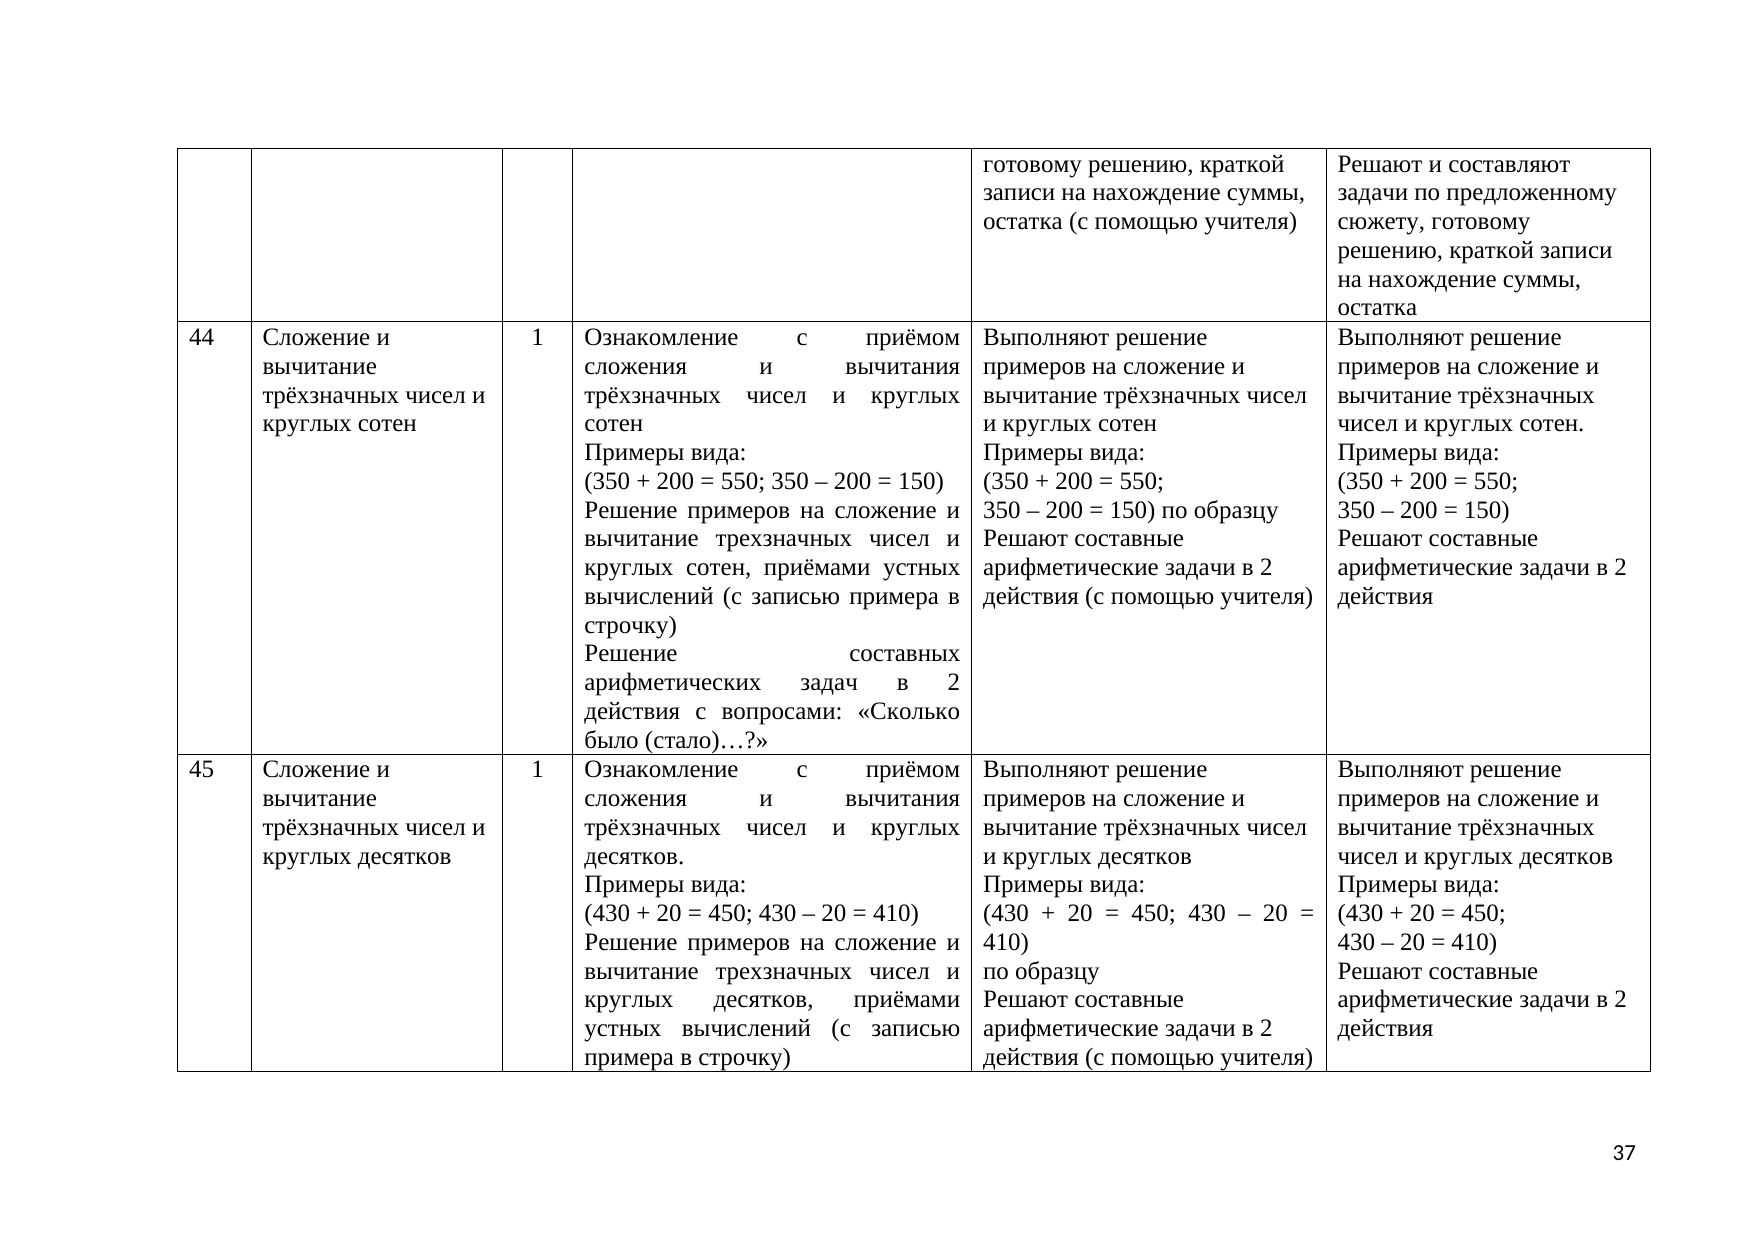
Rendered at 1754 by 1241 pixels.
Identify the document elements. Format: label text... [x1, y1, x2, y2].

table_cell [252, 149, 502, 321]
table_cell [573, 149, 971, 321]
table_cell 44 [178, 322, 251, 753]
table_cell Ознакомление с приёмом сложения и вычитания трёхзначных чисел и круглых сотен Примеры вида: (350 + 200 = 550; 350 – 200 = 150) Решение примеров на сложение и вычитание трехзначных чисел и круглых сотен, приёмами устных вычислений (с записью примера в строчку) Решение составных арифметических задач в 2 действия с вопросами: «Сколько было (стало)…?» [573, 322, 971, 753]
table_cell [1327, 149, 1650, 321]
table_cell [573, 755, 971, 1071]
table_cell 1 [503, 322, 572, 753]
table_cell Сложение и вычитание трёхзначных чисел и круглых сотен [252, 322, 502, 753]
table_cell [252, 755, 502, 1071]
table_cell 45 [178, 755, 251, 1071]
table_cell 43 [178, 149, 251, 321]
table_cell 1 [503, 755, 572, 1071]
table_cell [972, 755, 1326, 1071]
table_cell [972, 149, 1326, 321]
table_cell 1 [503, 149, 572, 321]
table_cell Выполняют решение примеров на сложение и вычитание трёхзначных чисел и круглых сотен Примеры вида: (350 + 200 = 550; 350 – 200 = 150) по образцу Решают составные арифметические задачи в 2 действия (с помощью учителя) [972, 322, 1326, 753]
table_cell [1327, 755, 1650, 1071]
table_cell Выполняют решение примеров на сложение и вычитание трёхзначных чисел и круглых сотен. Примеры вида: (350 + 200 = 550; 350 – 200 = 150) Решают составные арифметические задачи в 2 действия [1327, 322, 1650, 753]
